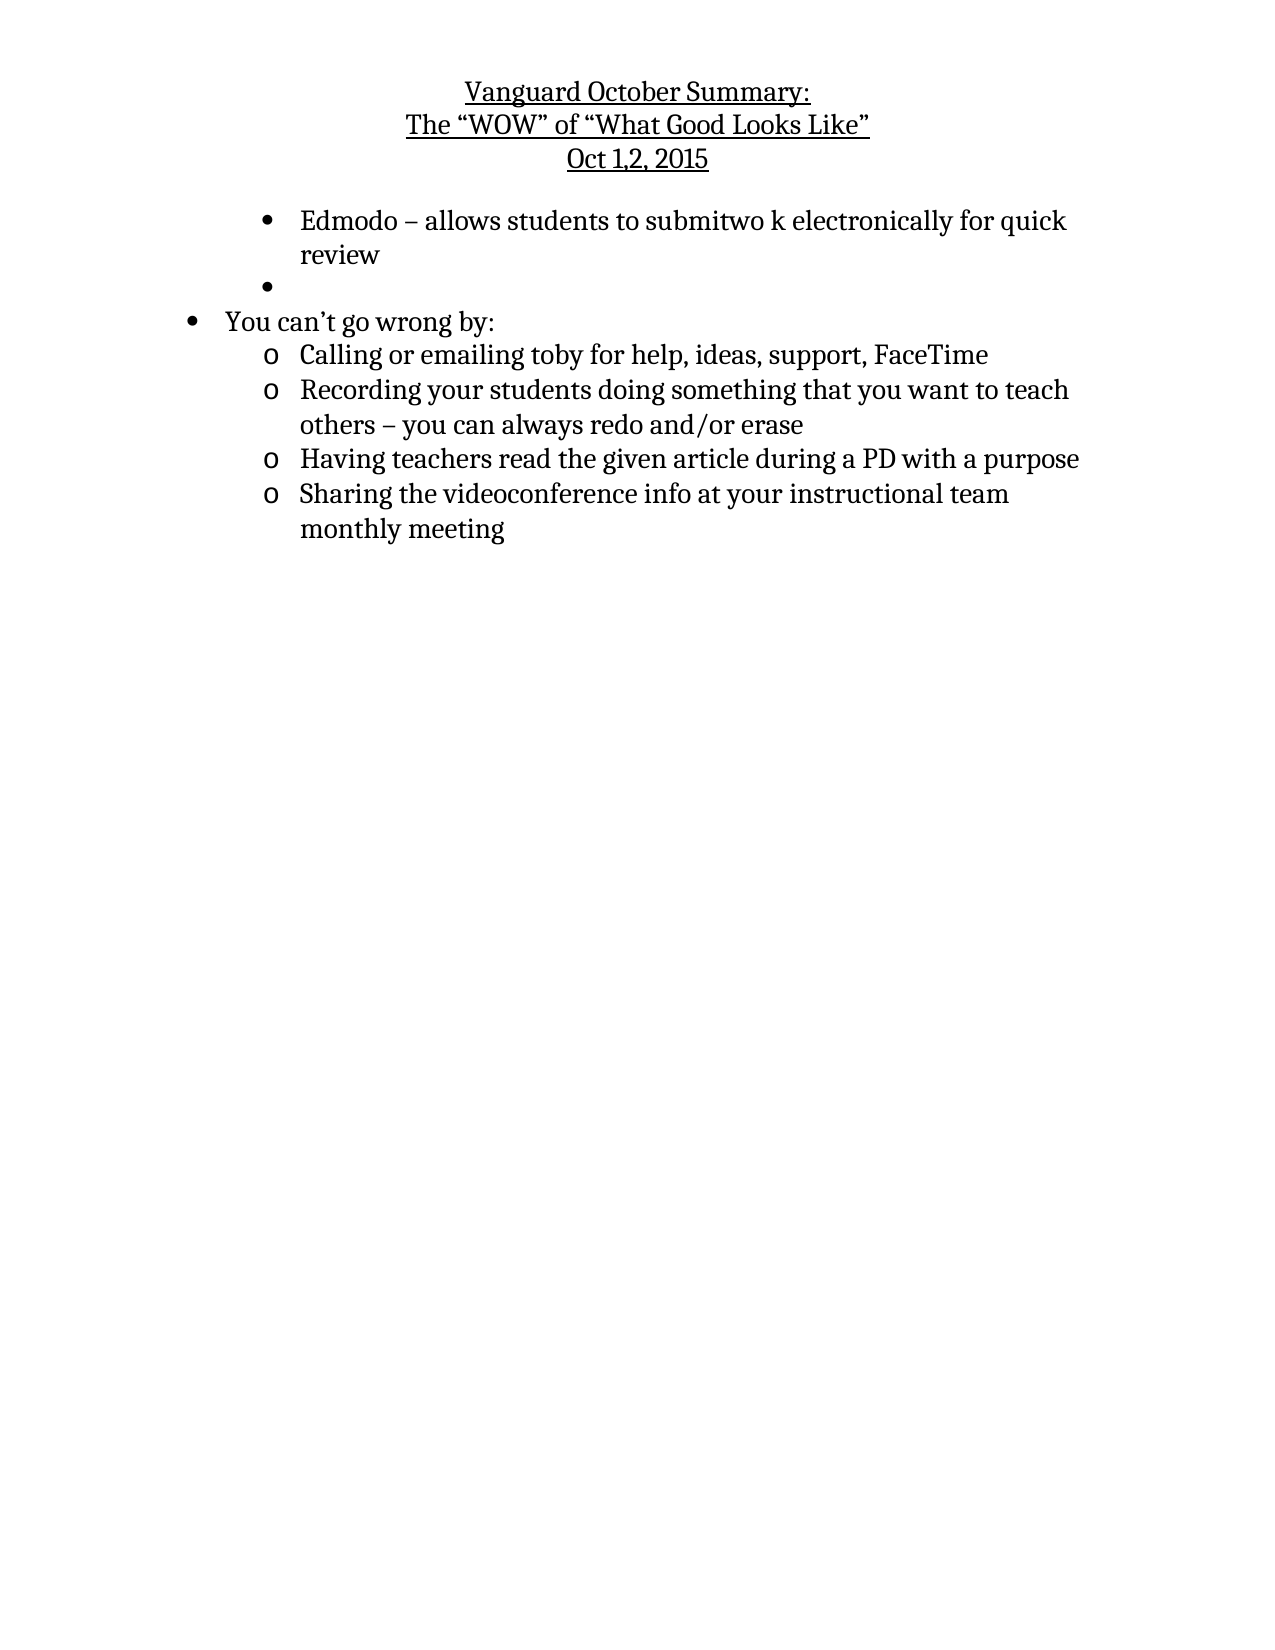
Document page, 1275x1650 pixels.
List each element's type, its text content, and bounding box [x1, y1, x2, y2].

list You can’t go wrong by: [187, 305, 1087, 338]
list Recording your students doing something that you want to teach others – you can always redo and/or erase [262, 373, 1087, 442]
list Edmodo – allows students to submitwo k electronically for quick review [262, 204, 1087, 271]
list Having teachers read the given article during a PD with a purpose [262, 442, 1087, 477]
list Sharing the videoconference info at your instructional team monthly meeting [262, 477, 1087, 546]
list Calling or emailing toby for help, ideas, support, FaceTime [262, 338, 1087, 373]
